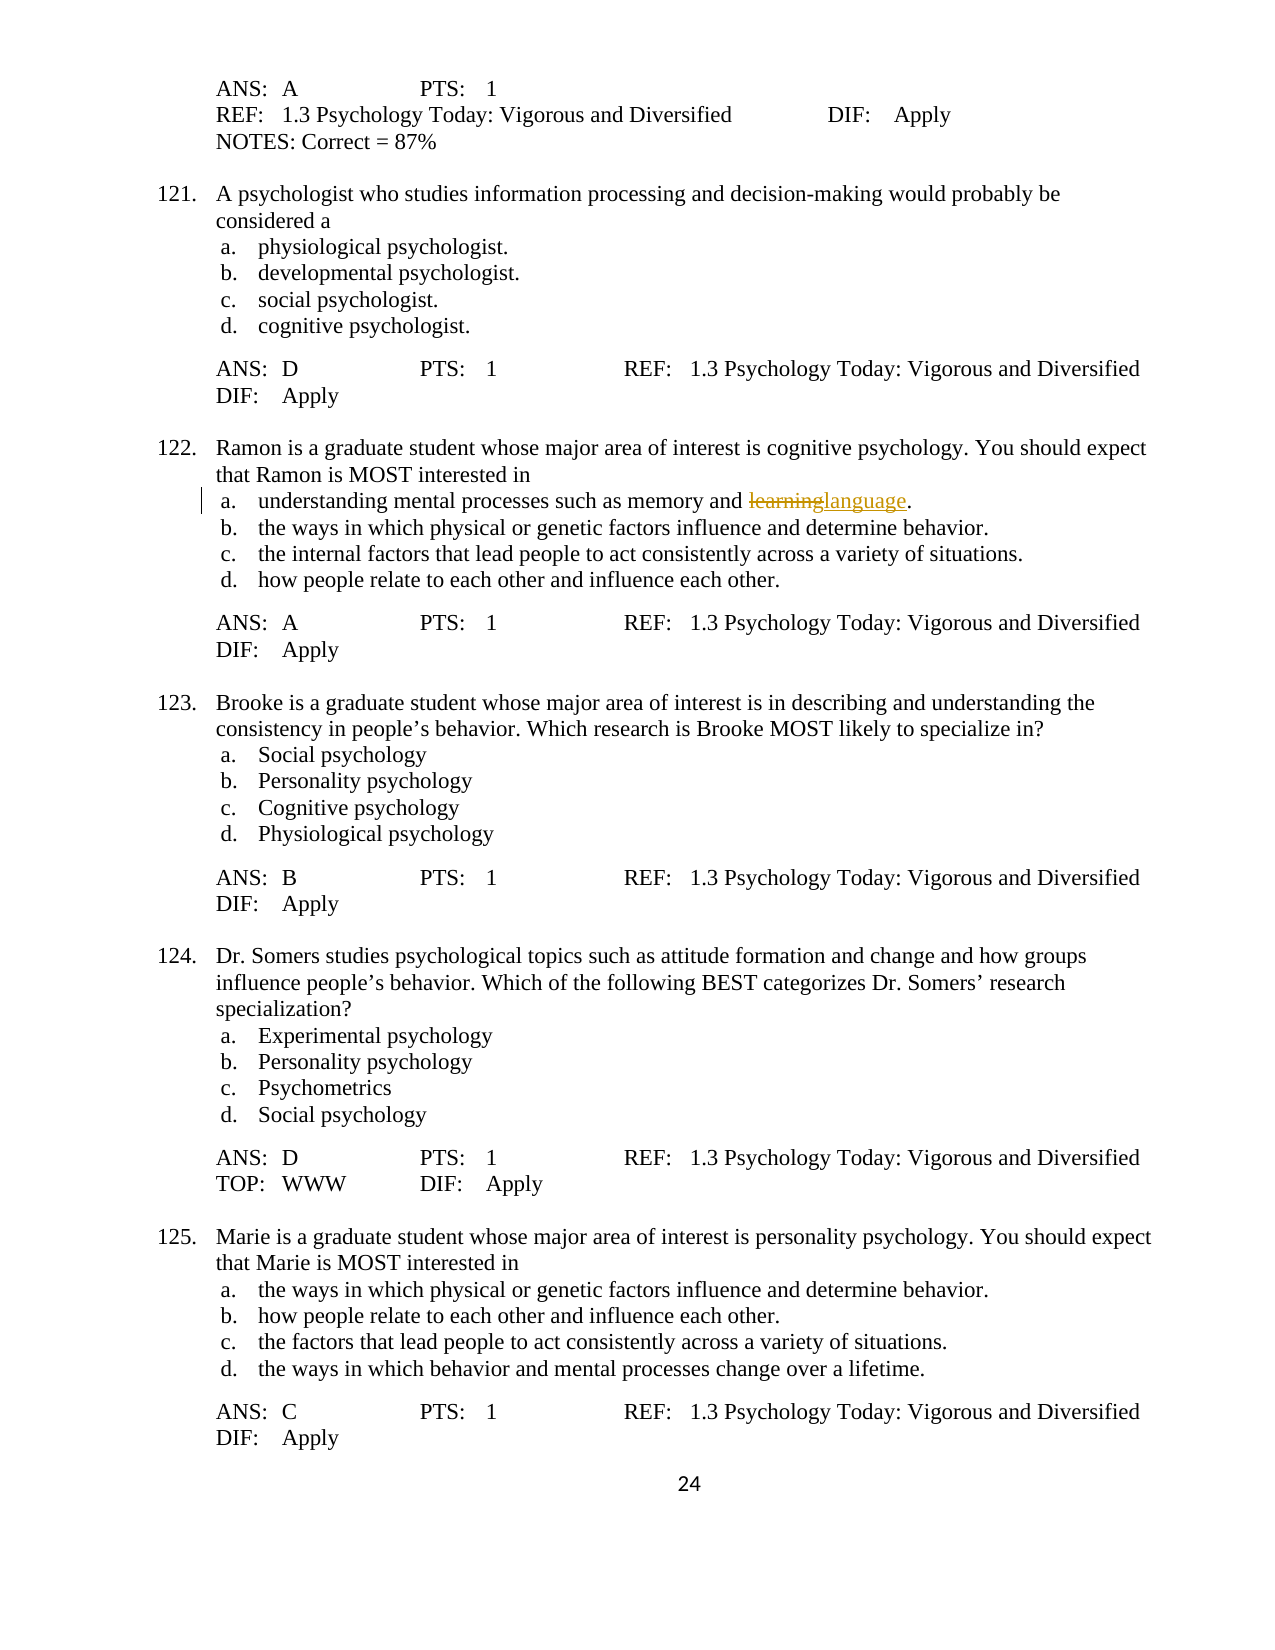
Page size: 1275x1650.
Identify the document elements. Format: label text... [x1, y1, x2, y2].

table_header a. [216, 233, 253, 259]
text 123. Brooke is a graduate student whose major area of interest is in describing and understanding the consistency in people’s behavior. Which research is Brooke MOST likely to specialize in? [150, 688, 1162, 741]
table_cell c. [216, 794, 253, 820]
text ANS: A PTS: 1 REF: 1.3 Psychology Today: Vigorous and Diversified [216, 609, 1162, 636]
table_cell the ways in which behavior and mental processes change over a lifetime. [253, 1355, 1097, 1381]
table_header physiological psychologist. [253, 233, 1097, 259]
table_cell d. [216, 1355, 253, 1381]
table_cell how people relate to each other and influence each other. [253, 1302, 1097, 1328]
text ANS: A PTS: 1 [216, 75, 1162, 101]
table_cell cognitive psychologist. [253, 312, 1097, 338]
table_header understanding mental processes such as memory and . [253, 487, 1097, 513]
text NOTES: Correct = 87% [216, 128, 1162, 154]
table_cell b. [216, 1302, 253, 1328]
table_header Experimental psychology [253, 1022, 1097, 1048]
text 122. Ramon is a graduate student whose major area of interest is cognitive psychology. You should expect that Ramon is MOST interested in [150, 434, 1162, 487]
text ANS: D PTS: 1 REF: 1.3 Psychology Today: Vigorous and Diversified [216, 1144, 1162, 1170]
table_cell social psychologist. [253, 286, 1097, 312]
table_cell c. [216, 1329, 253, 1355]
table_header a. [216, 1276, 253, 1302]
table_header a. [216, 1022, 253, 1048]
table_cell b. [216, 260, 253, 286]
table_cell c. [216, 1074, 253, 1101]
table_cell Personality psychology [253, 1048, 1097, 1074]
text DIF: Apply [216, 890, 1162, 916]
text ANS: D PTS: 1 REF: 1.3 Psychology Today: Vigorous and Diversified [216, 355, 1162, 382]
table_cell developmental psychologist. [253, 260, 1097, 286]
text ANS: B PTS: 1 REF: 1.3 Psychology Today: Vigorous and Diversified [216, 863, 1162, 890]
table_cell d. [216, 1101, 253, 1127]
table_cell the factors that lead people to act consistently across a variety of situations. [253, 1329, 1097, 1355]
table_cell Cognitive psychology [253, 794, 1097, 820]
text 121. A psychologist who studies information processing and decision-making would probably be considered a [150, 180, 1162, 233]
table_cell Psychometrics [253, 1074, 1097, 1101]
text DIF: Apply [216, 1424, 1162, 1451]
text REF: 1.3 Psychology Today: Vigorous and Diversified DIF: Apply [216, 101, 1162, 128]
table_cell the ways in which physical or genetic factors influence and determine behavior. [253, 514, 1097, 540]
table_header a. [216, 487, 253, 513]
text DIF: Apply [216, 636, 1162, 662]
table_cell the internal factors that lead people to act consistently across a variety of situations. [253, 540, 1097, 566]
table_cell Social psychology [253, 1101, 1097, 1127]
text TOP: WWW DIF: Apply [216, 1170, 1162, 1197]
table_cell b. [216, 1048, 253, 1074]
table_cell Physiological psychology [253, 820, 1097, 847]
table_cell c. [216, 286, 253, 312]
table_header a. [216, 741, 253, 768]
table_cell Personality psychology [253, 768, 1097, 794]
table_cell b. [216, 768, 253, 794]
text DIF: Apply [216, 382, 1162, 408]
table_cell d. [216, 312, 253, 338]
table_cell d. [216, 820, 253, 847]
table_cell how people relate to each other and influence each other. [253, 566, 1097, 593]
table_header the ways in which physical or genetic factors influence and determine behavior. [253, 1276, 1097, 1302]
table_cell c. [216, 540, 253, 566]
table_header Social psychology [253, 741, 1097, 768]
table_cell b. [216, 514, 253, 540]
text 125. Marie is a graduate student whose major area of interest is personality psychology. You should expect that Marie is MOST interested in [150, 1223, 1162, 1276]
text ANS: C PTS: 1 REF: 1.3 Psychology Today: Vigorous and Diversified [216, 1398, 1162, 1424]
table_cell d. [216, 566, 253, 593]
text 124. Dr. Somers studies psychological topics such as attitude formation and change and how groups influence people’s behavior. Which of the following BEST categorizes Dr. Somers’ research specialization? [150, 943, 1162, 1022]
